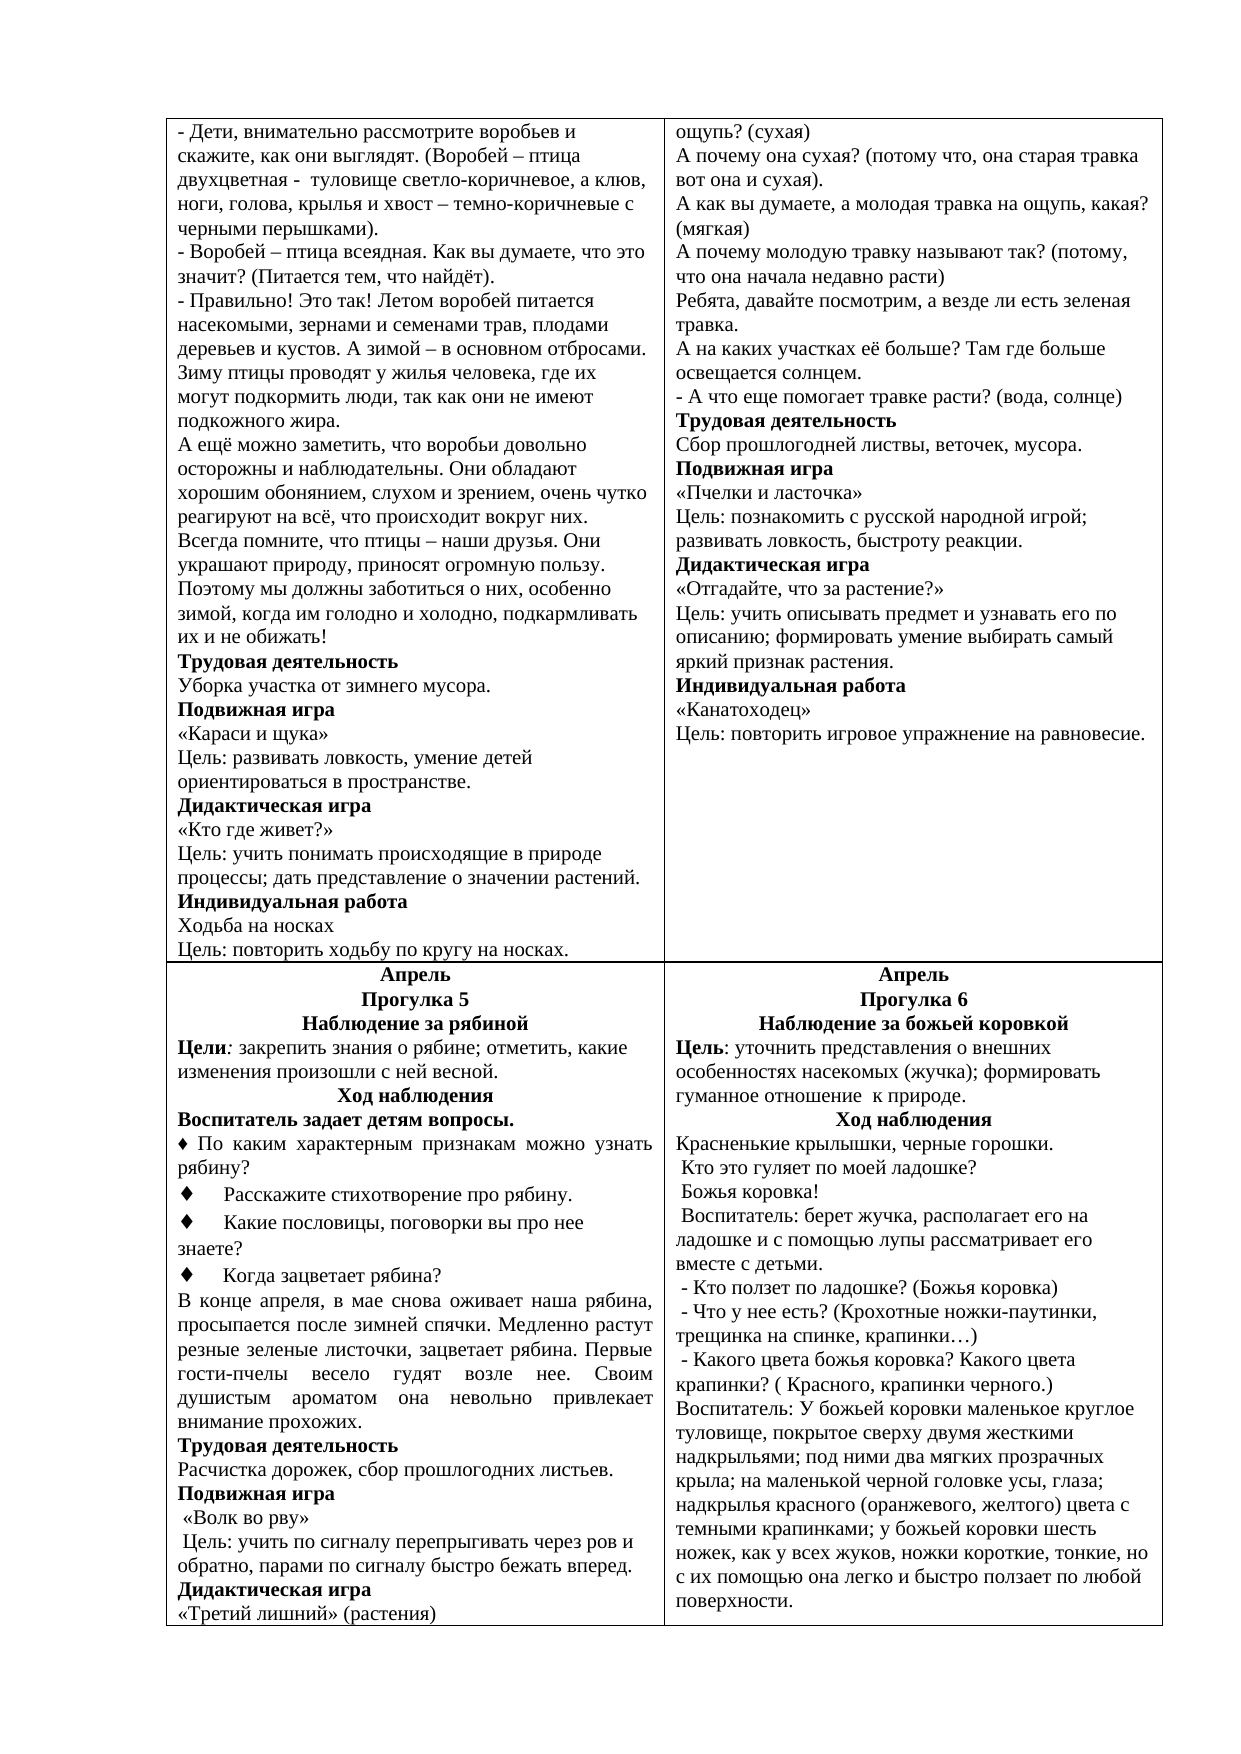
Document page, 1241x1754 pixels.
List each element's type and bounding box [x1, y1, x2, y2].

table_cell [167, 119, 664, 961]
table_cell [665, 963, 1162, 1625]
table_cell [665, 119, 1162, 961]
table_cell [167, 963, 664, 1625]
